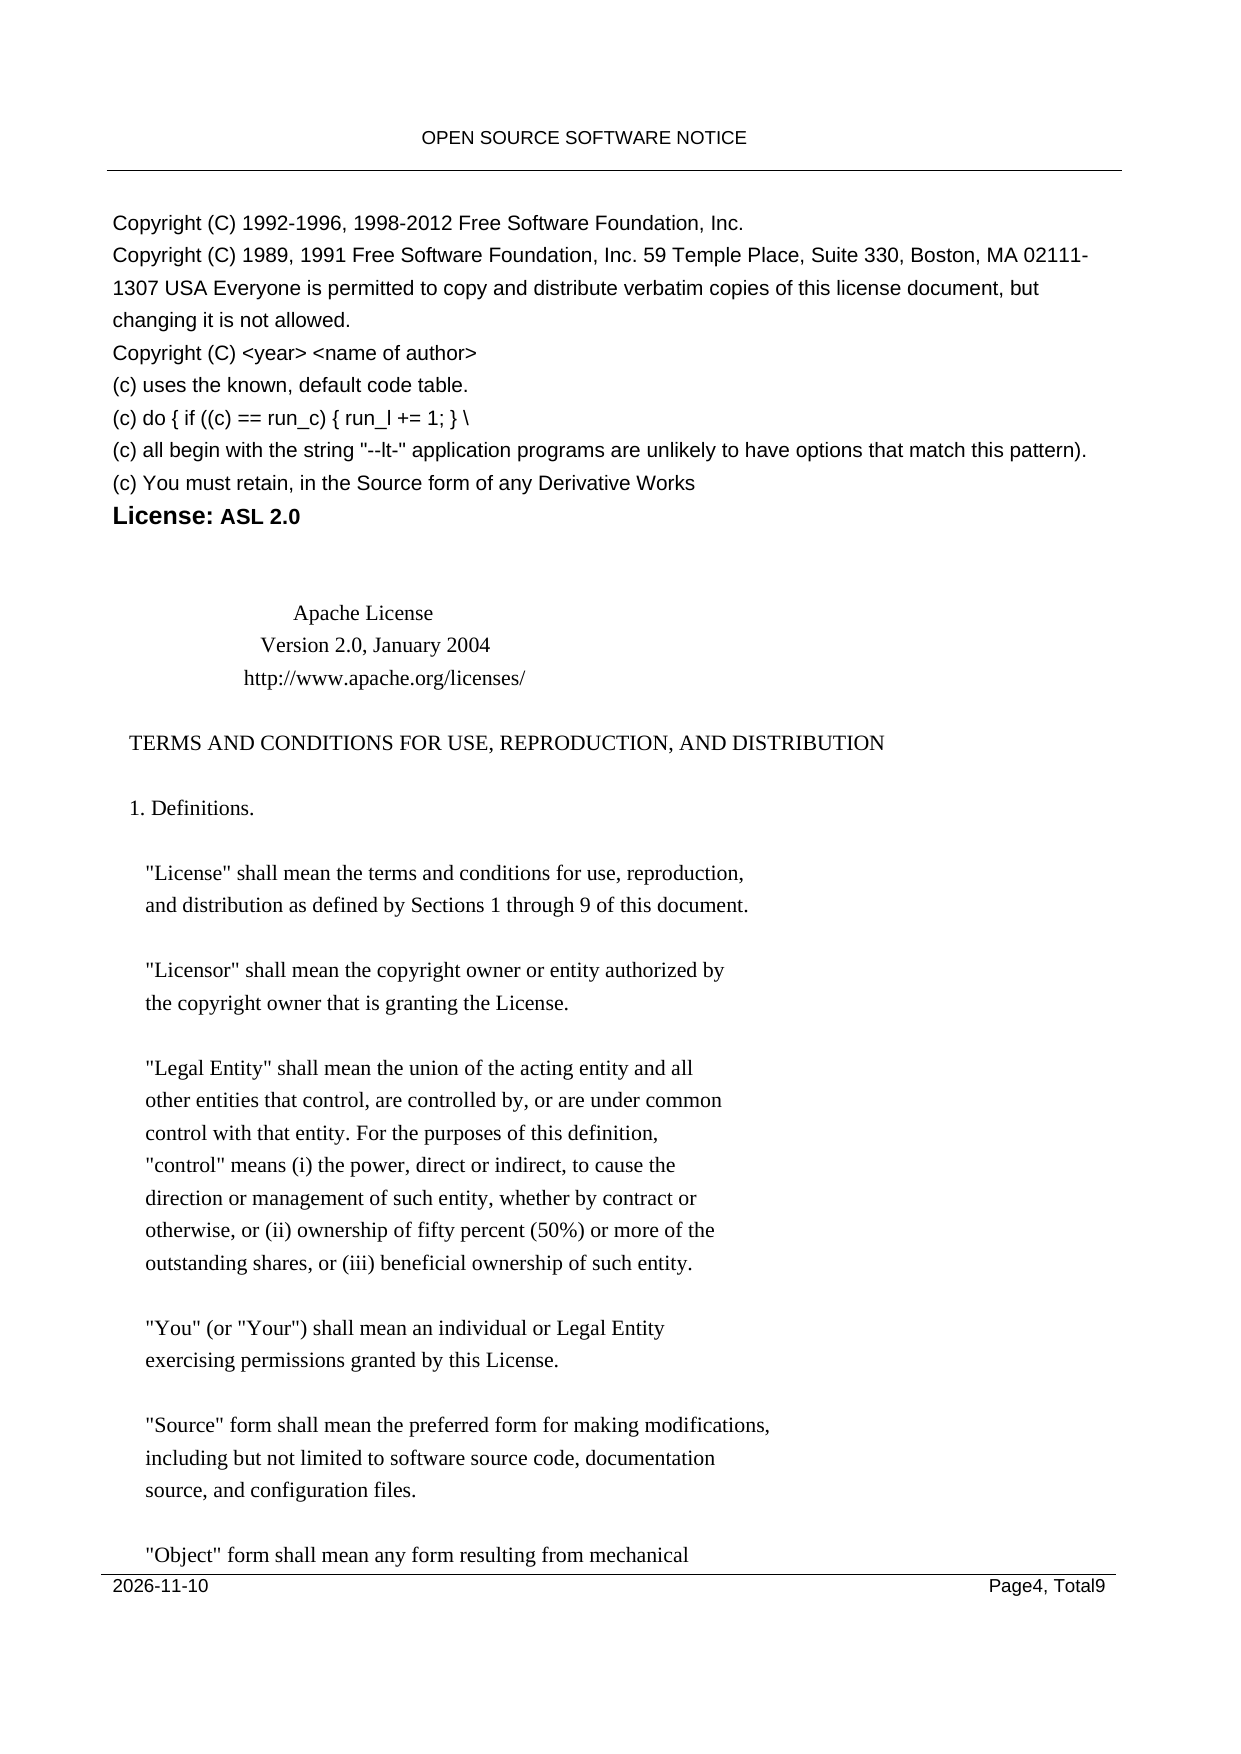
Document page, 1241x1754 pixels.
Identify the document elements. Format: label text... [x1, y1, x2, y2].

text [112, 499, 1128, 1571]
text (c) You must retain, in the Source form of any Derivative Works [112, 466, 1128, 499]
text Copyright (C) 1992-1996, 1998-2012 Free Software Foundation, Inc. [112, 206, 1128, 239]
text Copyright (C) 1989, 1991 Free Software Foundation, Inc. 59 Temple Place, Suite 330, Boston, MA 02111-1307 USA Everyone is permitted to copy and distribute verbatim copies of this license document, but changing it is not allowed. [112, 239, 1128, 336]
text (c) all begin with the string "--lt-" application programs are unlikely to have options that match this pattern). [112, 434, 1128, 466]
text (c) do { if ((c) == run_c) { run_l += 1; } \ [112, 401, 1128, 434]
text (c) uses the known, default code table. [112, 369, 1128, 401]
text Copyright (C) <year> <name of author> [112, 336, 1128, 369]
